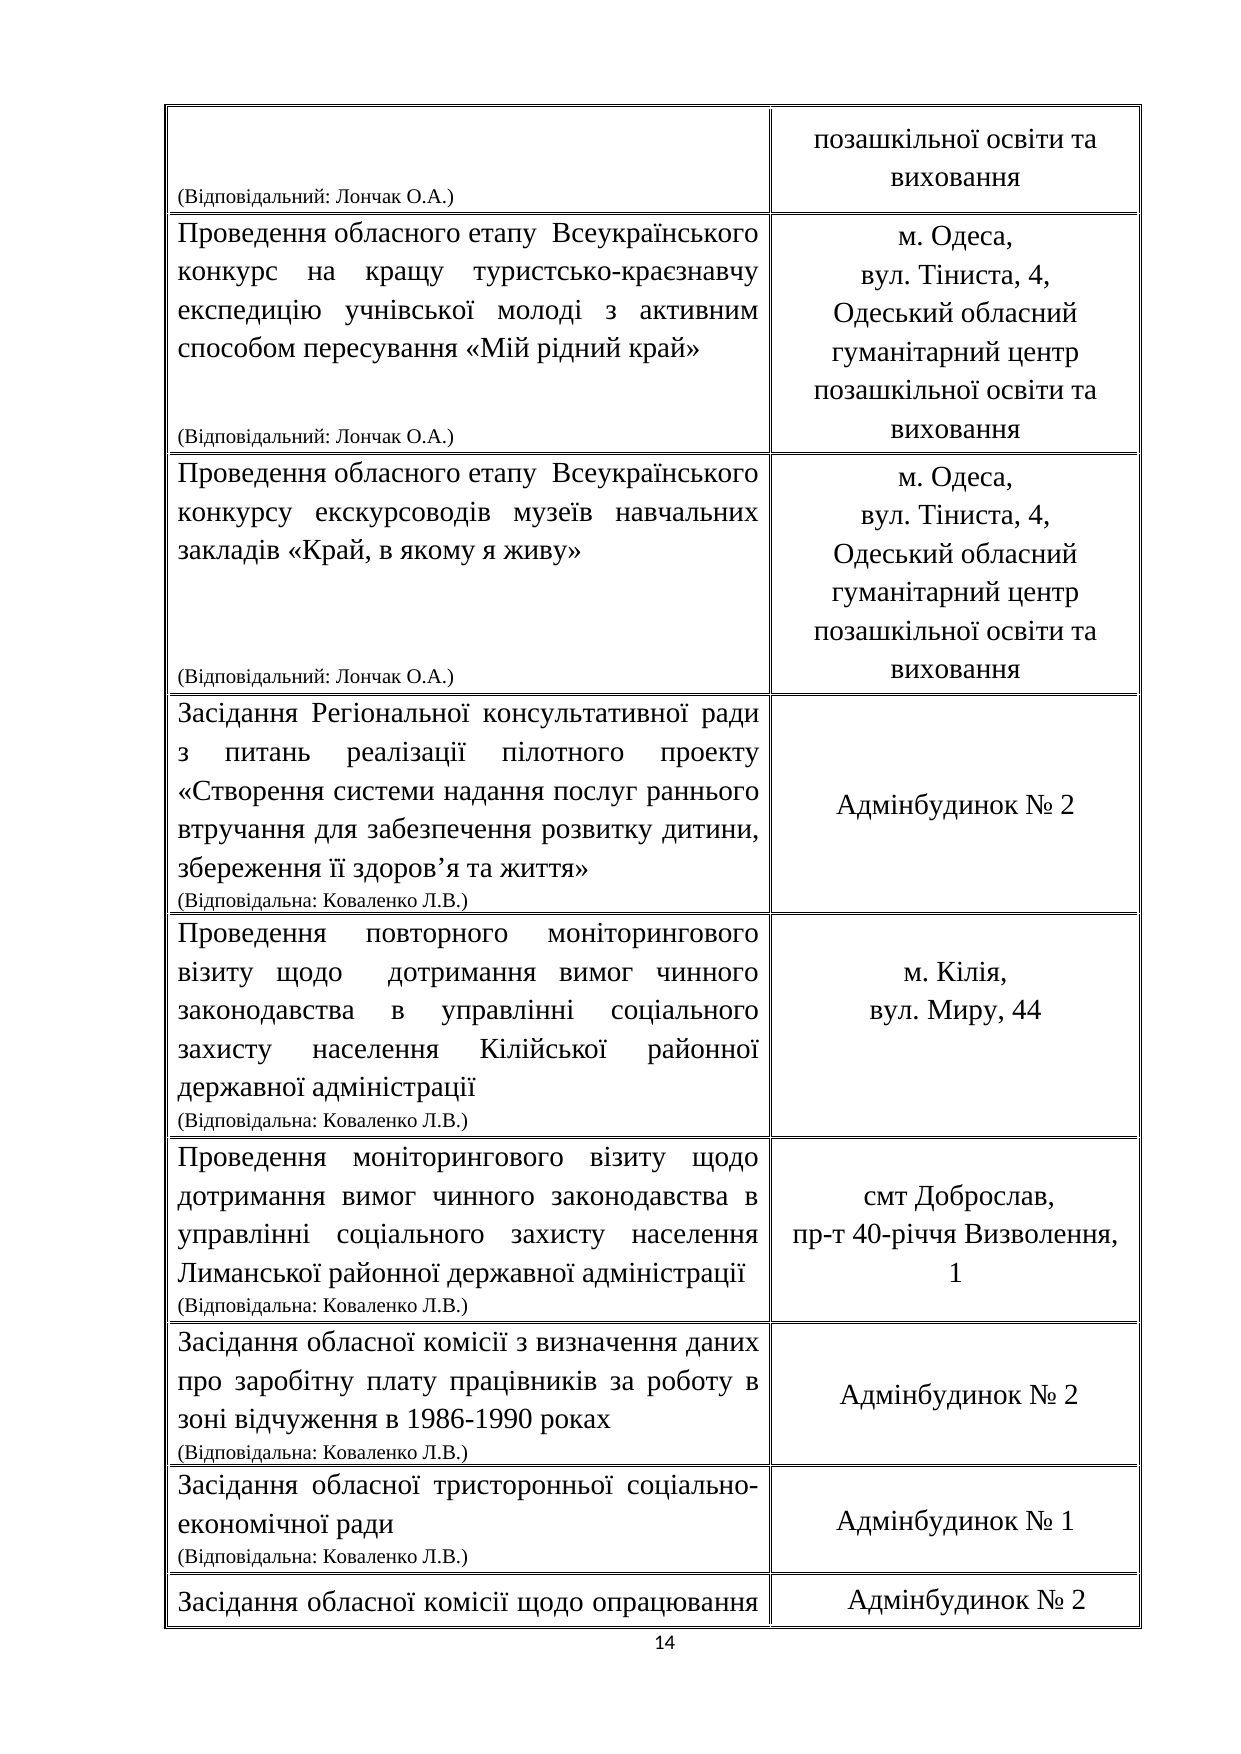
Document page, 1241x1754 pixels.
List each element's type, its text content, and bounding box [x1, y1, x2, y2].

table_cell Засідання обласної комісії з визначення даних про заробітну плату працівників за роботу в зоні відчуження в 1986-1990 роках (Відповідальна: Коваленко Л.В.) [166, 1321, 770, 1464]
table_cell Проведення повторного моніторингового візиту щодо дотримання вимог чинного законодавства в управлінні соціального захисту населення Кілійської районної державної адміністрації (Відповідальна: Коваленко Л.В.) [166, 912, 770, 1136]
table_cell Адмінбудинок № 2 [770, 1572, 1140, 1626]
table_cell смт Доброслав, пр-т 40-річчя Визволення, 1 [770, 1136, 1140, 1321]
table_cell Проведення обласного етапу Всеукраїнського конкурс на кращу туристсько-краєзнавчу експедицію учнівської молоді з активним способом пересування «Мій рідний край» (Відповідальний: Лончак О.А.) [168, 212, 769, 452]
table_cell Засідання Регіональної консультативної ради з питань реалізації пілотного проекту «Створення системи надання послуг раннього втручання для забезпечення розвитку дитини, збереження її здоров’я та життя» (Відповідальна: Коваленко Л.В.) [168, 693, 769, 912]
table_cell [770, 107, 1139, 212]
table_cell м. Одеса, вул. Тіниста, 4, Одеський обласний гуманітарний центр позашкільної освіти та виховання [772, 212, 1139, 452]
table_cell Проведення обласного етапу Всеукраїнського конкурсу екскурсоводів музеїв навчальних закладів «Край, в якому я живу» (Відповідальний: Лончак О.А.) [166, 452, 770, 692]
table_cell Засідання обласної тристоронньої соціально-економічної ради (Відповідальна: Коваленко Л.В.) [166, 1464, 770, 1572]
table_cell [166, 1572, 770, 1626]
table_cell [168, 107, 770, 212]
table_cell м. Кілія, вул. Миру, 44 [770, 912, 1140, 1136]
table_cell м. Одеса, вул. Тіниста, 4, Одеський обласний гуманітарний центр позашкільної освіти та виховання [770, 452, 1140, 692]
table_cell Адмінбудинок № 1 [770, 1464, 1140, 1572]
table_cell Адмінбудинок № 2 [772, 693, 1139, 912]
table_cell Адмінбудинок № 2 [770, 1321, 1140, 1464]
table_cell Проведення моніторингового візиту щодо дотримання вимог чинного законодавства в управлінні соціального захисту населення Лиманської районної державної адміністрації (Відповідальна: Коваленко Л.В.) [166, 1136, 770, 1321]
